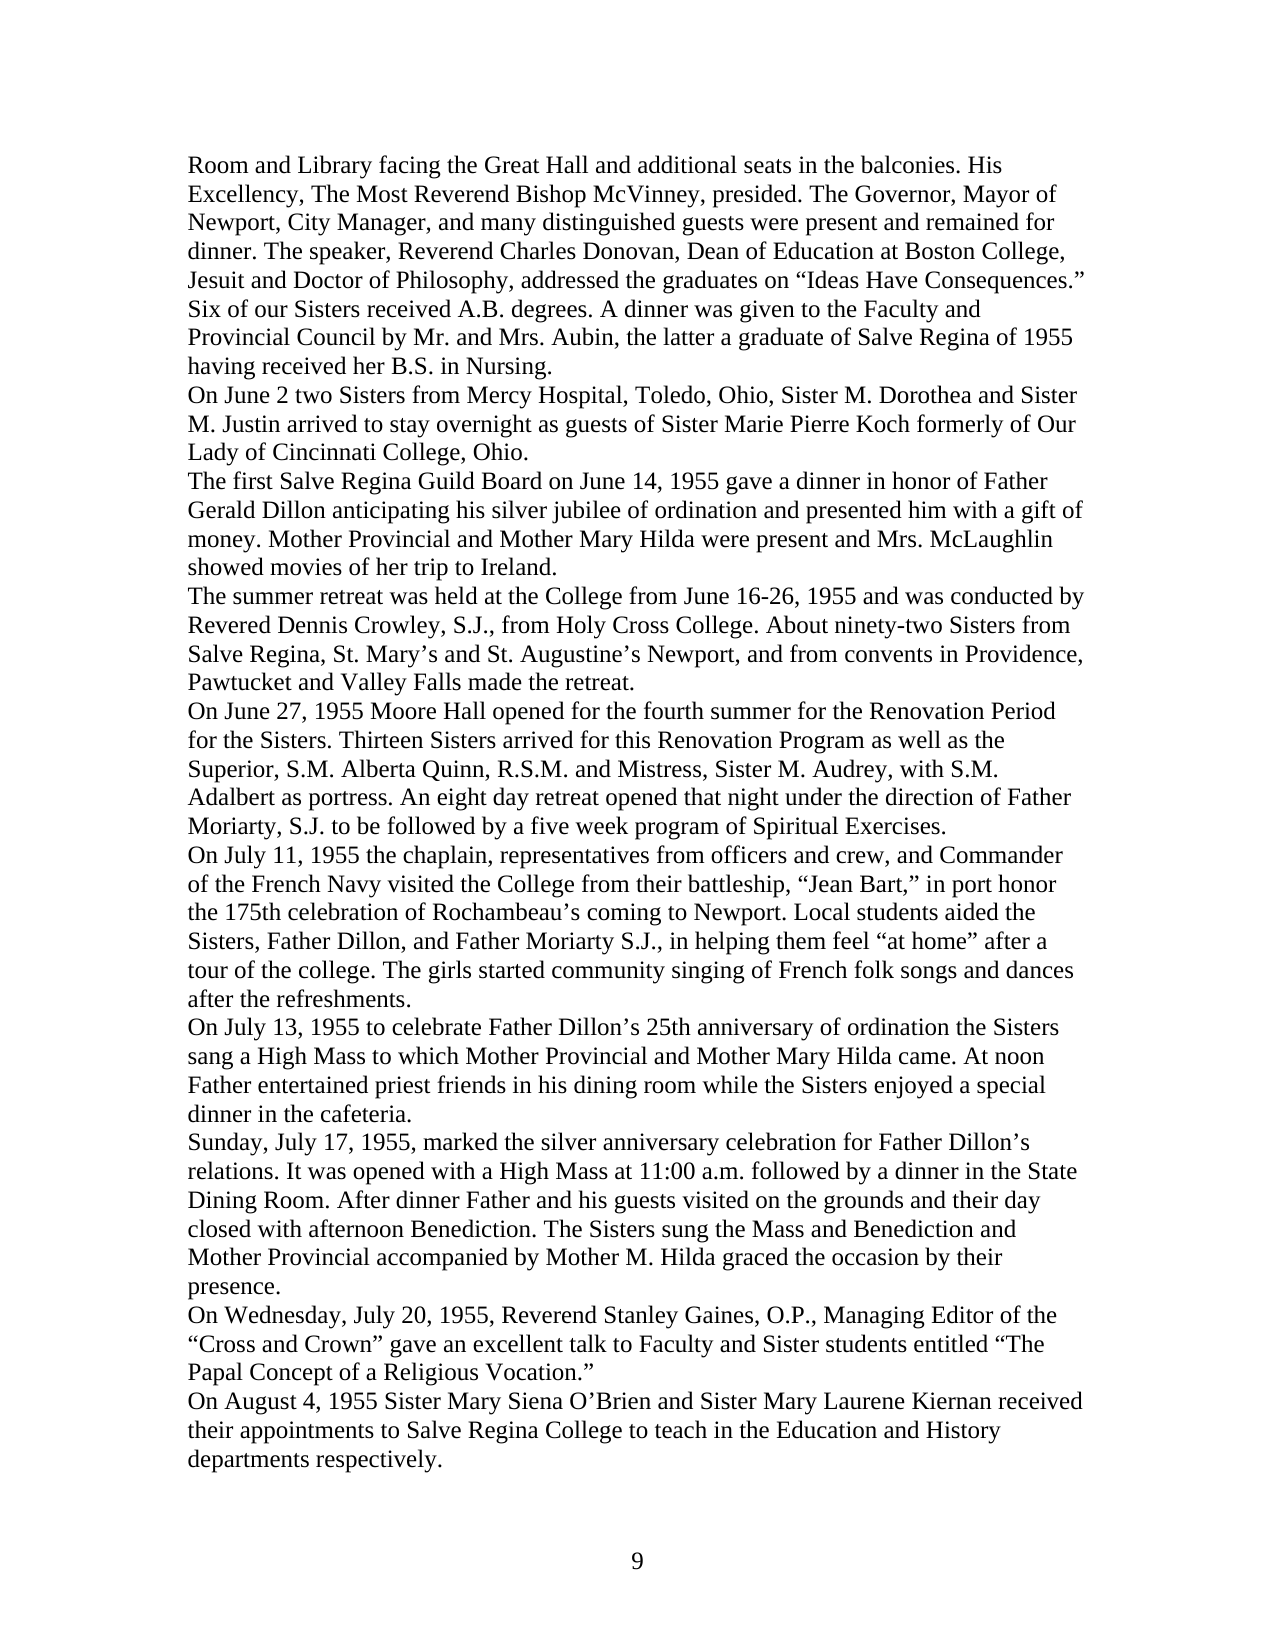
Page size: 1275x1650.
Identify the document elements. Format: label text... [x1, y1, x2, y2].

text On Wednesday, July 20, 1955, Reverend Stanley Gaines, O.P., Managing Editor of the “Cross and Crown” gave an excellent talk to Faculty and Sister students entitled “The Papal Concept of a Religious Vocation.” [187, 1300, 1087, 1386]
text On July 13, 1955 to celebrate Father Dillon’s 25th anniversary of ordination the Sisters sang a High Mass to which Mother Provincial and Mother Mary Hilda came. At noon Father entertained priest friends in his dining room while the Sisters enjoyed a special dinner in the cafeteria. [187, 1012, 1087, 1127]
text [187, 150, 1087, 380]
text On August 4, 1955 Sister Mary Siena O’Brien and Sister Mary Laurene Kiernan received their appointments to Salve Regina College to teach in the Education and History departments respectively. [187, 1386, 1087, 1472]
text On June 2 two Sisters from Mercy Hospital, Toledo, Ohio, Sister M. Dorothea and Sister M. Justin arrived to stay overnight as guests of Sister Marie Pierre Koch formerly of Our Lady of Cincinnati College, Ohio. [187, 380, 1087, 466]
text On June 27, 1955 Moore Hall opened for the fourth summer for the Renovation Period for the Sisters. Thirteen Sisters arrived for this Renovation Program as well as the Superior, S.M. Alberta Quinn, R.S.M. and Mistress, Sister M. Audrey, with S.M. Adalbert as portress. An eight day retreat opened that night under the direction of Father Moriarty, S.J. to be followed by a five week program of Spiritual Exercises. [187, 696, 1087, 840]
text On July 11, 1955 the chaplain, representatives from officers and crew, and Commander of the French Navy visited the College from their battleship, “Jean Bart,” in port honor the 175th celebration of Rochambeau’s coming to Newport. Local students aided the Sisters, Father Dillon, and Father Moriarty S.J., in helping them feel “at home” after a tour of the college. The girls started community singing of French folk songs and dances after the refreshments. [187, 840, 1087, 1012]
text The summer retreat was held at the College from June 16-26, 1955 and was conducted by Revered Dennis Crowley, S.J., from Holy Cross College. About ninety-two Sisters from Salve Regina, St. Mary’s and St. Augustine’s Newport, and from convents in Providence, Pawtucket and Valley Falls made the retreat. [187, 581, 1087, 696]
text Sunday, July 17, 1955, marked the silver anniversary celebration for Father Dillon’s relations. It was opened with a High Mass at 11:00 a.m. followed by a dinner in the State Dining Room. After dinner Father and his guests visited on the grounds and their day closed with afternoon Benediction. The Sisters sung the Mass and Benediction and Mother Provincial accompanied by Mother M. Hilda graced the occasion by their presence. [187, 1127, 1087, 1300]
text The first Salve Regina Guild Board on June 14, 1955 gave a dinner in honor of Father Gerald Dillon anticipating his silver jubilee of ordination and presented him with a gift of money. Mother Provincial and Mother Mary Hilda were present and Mrs. McLaughlin showed movies of her trip to Ireland. [187, 466, 1087, 581]
